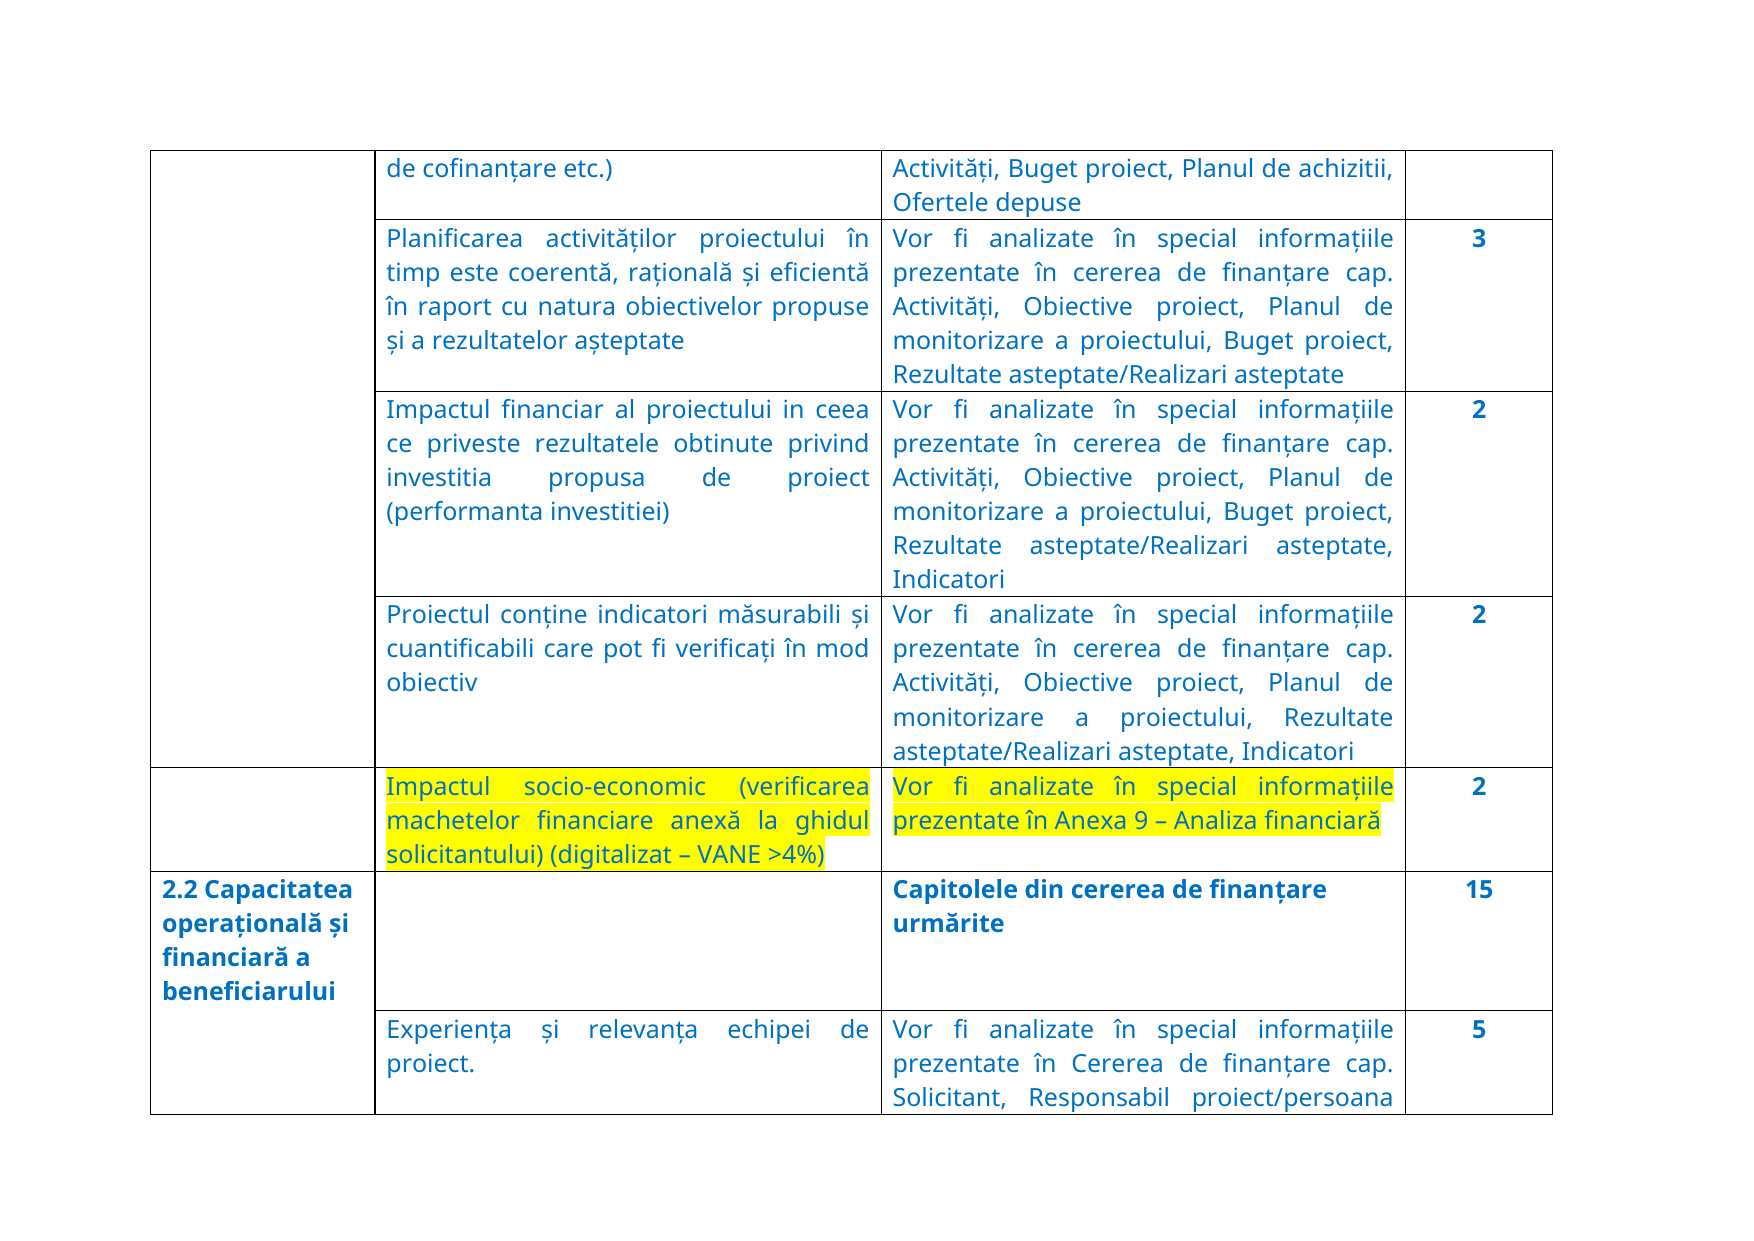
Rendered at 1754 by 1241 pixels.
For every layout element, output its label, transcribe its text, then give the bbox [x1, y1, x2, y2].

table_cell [376, 151, 881, 219]
table_cell 15 [1406, 872, 1552, 1010]
table_cell Proiectul conține indicatori măsurabili și cuantificabili care pot fi verificați în mod obiectiv [376, 597, 881, 767]
table_cell 2 [1406, 768, 1552, 871]
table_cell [882, 1011, 1405, 1114]
table_cell 2 [1406, 597, 1552, 767]
table_cell [151, 768, 374, 871]
table_cell 3 [1406, 151, 1552, 219]
table_cell Vor fi analizate în special informaţiile prezentate în cererea de finanţare cap. Activități, Obiective proiect, Planul de monitorizare a proiectului, Buget proiect, Rezultate asteptate/Realizari asteptate [882, 220, 1405, 391]
table_cell 2.2 Capacitatea operațională și financiară a beneficiarului [151, 872, 374, 1114]
table_cell Vor fi analizate în special informaţiile prezentate în cererea de finanţare cap. Activități, Obiective proiect, Planul de monitorizare a proiectului, Rezultate asteptate/Realizari asteptate, Indicatori [882, 597, 1405, 767]
table_cell Planificarea activităților proiectului în timp este coerentă, rațională și eficientă în raport cu natura obiectivelor propuse și a rezultatelor așteptate [376, 220, 881, 391]
table_cell Vor fi analizate în special informaţiile prezentate în cererea de finanţare cap. Activități, Obiective proiect, Planul de monitorizare a proiectului, Buget proiect, Rezultate asteptate/Realizari asteptate, Indicatori [882, 392, 1405, 596]
table_cell Impactul socio-economic (verificarea machetelor financiare anexă la ghidul solicitantului) (digitalizat – VANE >4%) [376, 768, 881, 871]
table_cell 3 [1406, 220, 1552, 391]
table_cell Vor fi analizate în special informaţiile prezentate în Anexa 9 – Analiza financiară [882, 768, 1405, 871]
table_cell 5 [1406, 1011, 1552, 1114]
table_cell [882, 151, 1405, 219]
table_cell Impactul financiar al proiectului in ceea ce priveste rezultatele obtinute privind investitia propusa de proiect (performanta investitiei) [376, 392, 881, 596]
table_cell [376, 1011, 881, 1114]
table_cell 2 [1406, 392, 1552, 596]
table_cell [376, 872, 881, 1010]
table_cell Capitolele din cererea de finanțare urmărite [882, 872, 1405, 1010]
